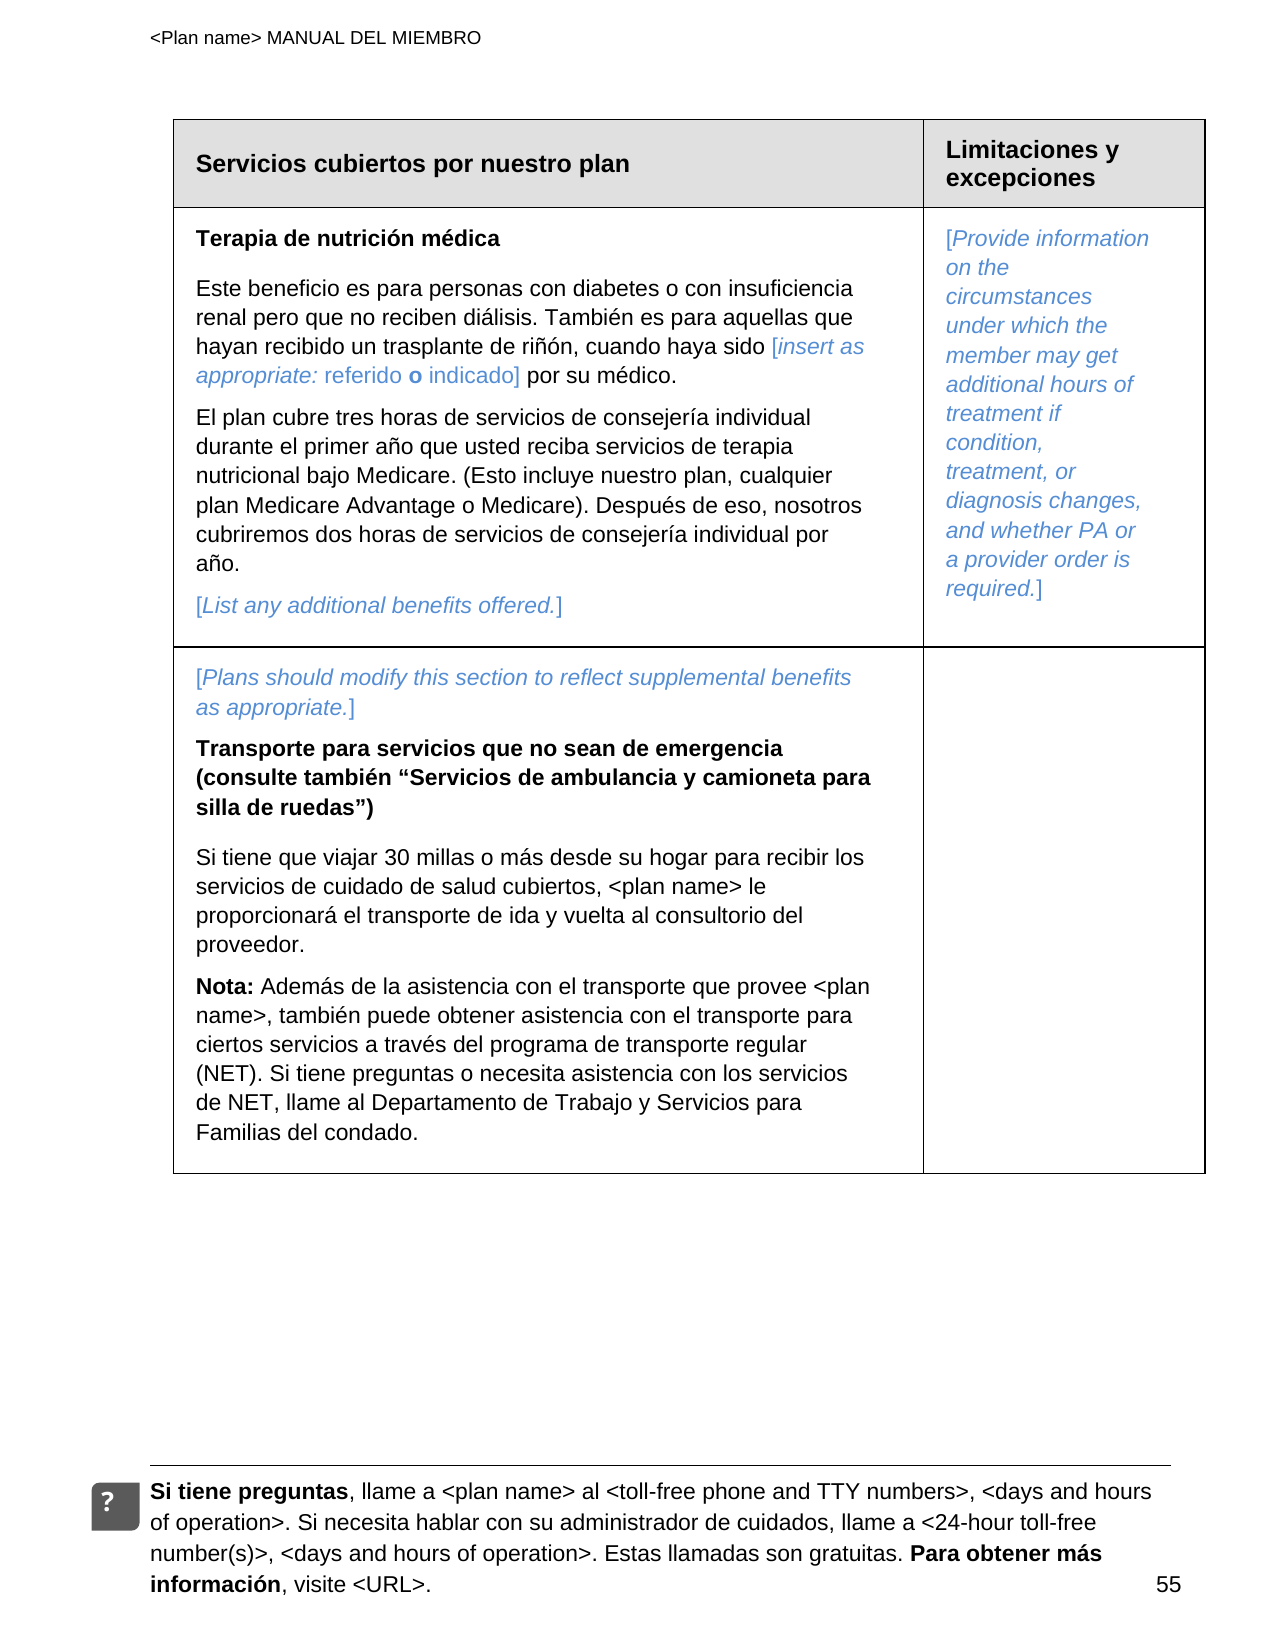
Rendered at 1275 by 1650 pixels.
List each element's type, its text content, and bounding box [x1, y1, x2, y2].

table_cell Terapia de nutrición médica Este beneficio es para personas con diabetes o con insuficiencia renal pero que no reciben diálisis. También es para aquellas que hayan recibido un trasplante de riñón, cuando haya sido [insert as appropriate: referido o indicado] por su médico. El plan cubre tres horas de servicios de consejería individual durante el primer año que usted reciba servicios de terapia nutricional bajo Medicare. (Esto incluye nuestro plan, cualquier plan Medicare Advantage o Medicare). Después de eso, nosotros cubriremos dos horas de servicios de consejería individual por año. [List any additional benefits offered.] [174, 208, 923, 646]
table_header Servicios cubiertos por nuestro plan [174, 120, 923, 207]
table_cell [Provide information on the circumstances under which the member may get additional hours of treatment if condition, treatment, or diagnosis changes, and whether PA or a provider order is required.] [924, 208, 1204, 646]
table_cell [Plans should modify this section to reflect supplemental benefits as appropriate.] Transporte para servicios que no sean de emergencia (consulte también “Servicios de ambulancia y camioneta para silla de ruedas”) Si tiene que viajar 30 millas o más desde su hogar para recibir los servicios de cuidado de salud cubiertos, <plan name> le proporcionará el transporte de ida y vuelta al consultorio del proveedor. Nota: Además de la asistencia con el transporte que provee <plan name>, también puede obtener asistencia con el transporte para ciertos servicios a través del programa de transporte regular (NET). Si tiene preguntas o necesita asistencia con los servicios de NET, llame al Departamento de Trabajo y Servicios para Familias del condado. [174, 648, 923, 1173]
table_header Limitaciones y excepciones [924, 120, 1204, 207]
table_cell [924, 648, 1204, 1173]
